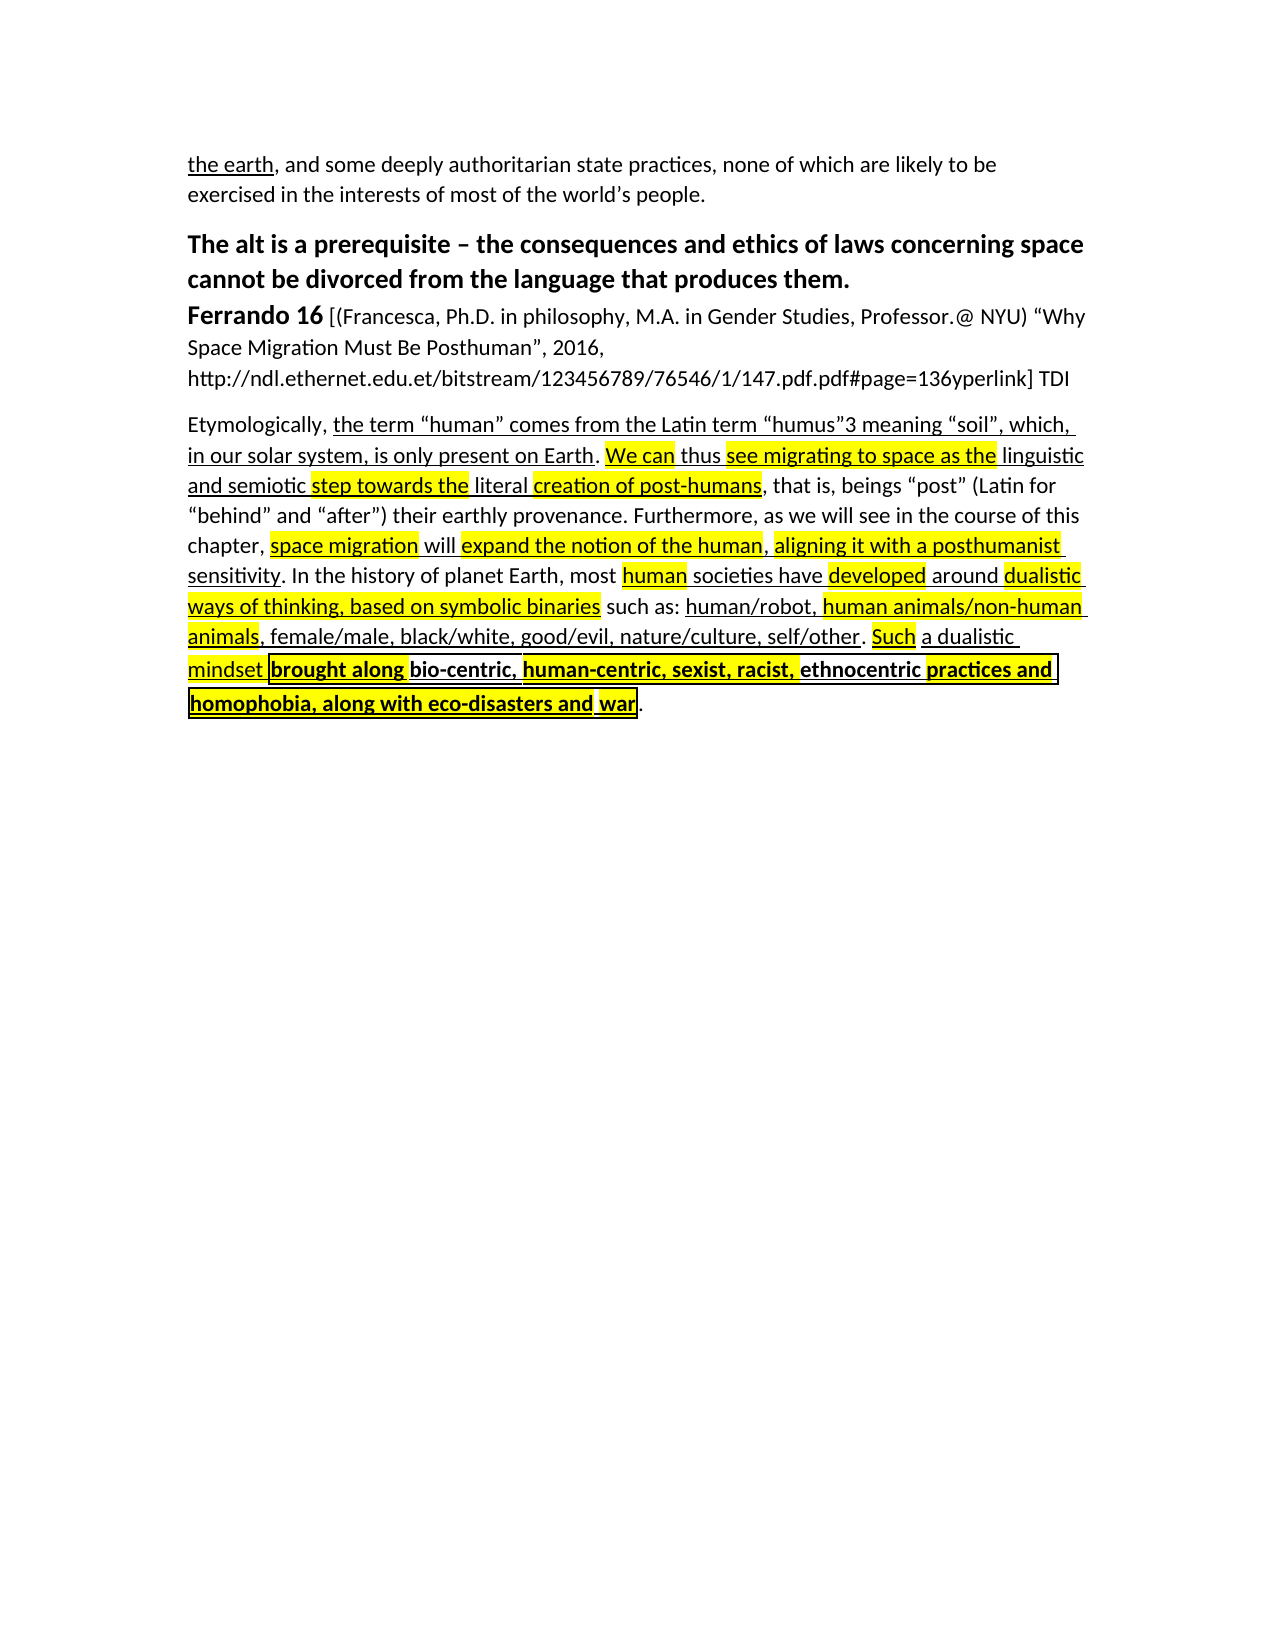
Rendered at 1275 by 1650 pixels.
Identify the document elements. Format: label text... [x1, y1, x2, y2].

text Etymologically, the term “human” comes from the Latin term “humus”3 meaning “soil”, which, in our solar system, is only present on Earth. We can thus see migrating to space as the linguistic and semiotic step towards the literal creation of post-humans, that is, beings “post” (Latin for “behind” and “after”) their earthly provenance. Furthermore, as we will see in the course of this chapter, space migration will expand the notion of the human, aligning it with a posthumanist sensitivity. In the history of planet Earth, most human societies have developed around dualistic ways of thinking, based on symbolic binaries such as: human/robot, human animals/non-human animals, female/male, black/white, good/evil, nature/culture, self/other. Such a dualistic mindset brought along bio-centric, human-centric, sexist, racist, ethnocentric practices and homophobia, along with eco-disasters and war. [187, 411, 1087, 719]
subtitle The alt is a prerequisite – the consequences and ethics of laws concerning space cannot be divorced from the language that produces them. [187, 227, 1087, 296]
text Ferrando 16 [(Francesca, Ph.D. in philosophy, M.A. in Gender Studies, Professor.@ NYU) “Why Space Migration Must Be Posthuman”, 2016, http://ndl.ethernet.edu.et/bitstream/123456789/76546/1/147.pdf.pdf#page=136yperlink] TDI [187, 298, 1087, 392]
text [187, 150, 1087, 208]
